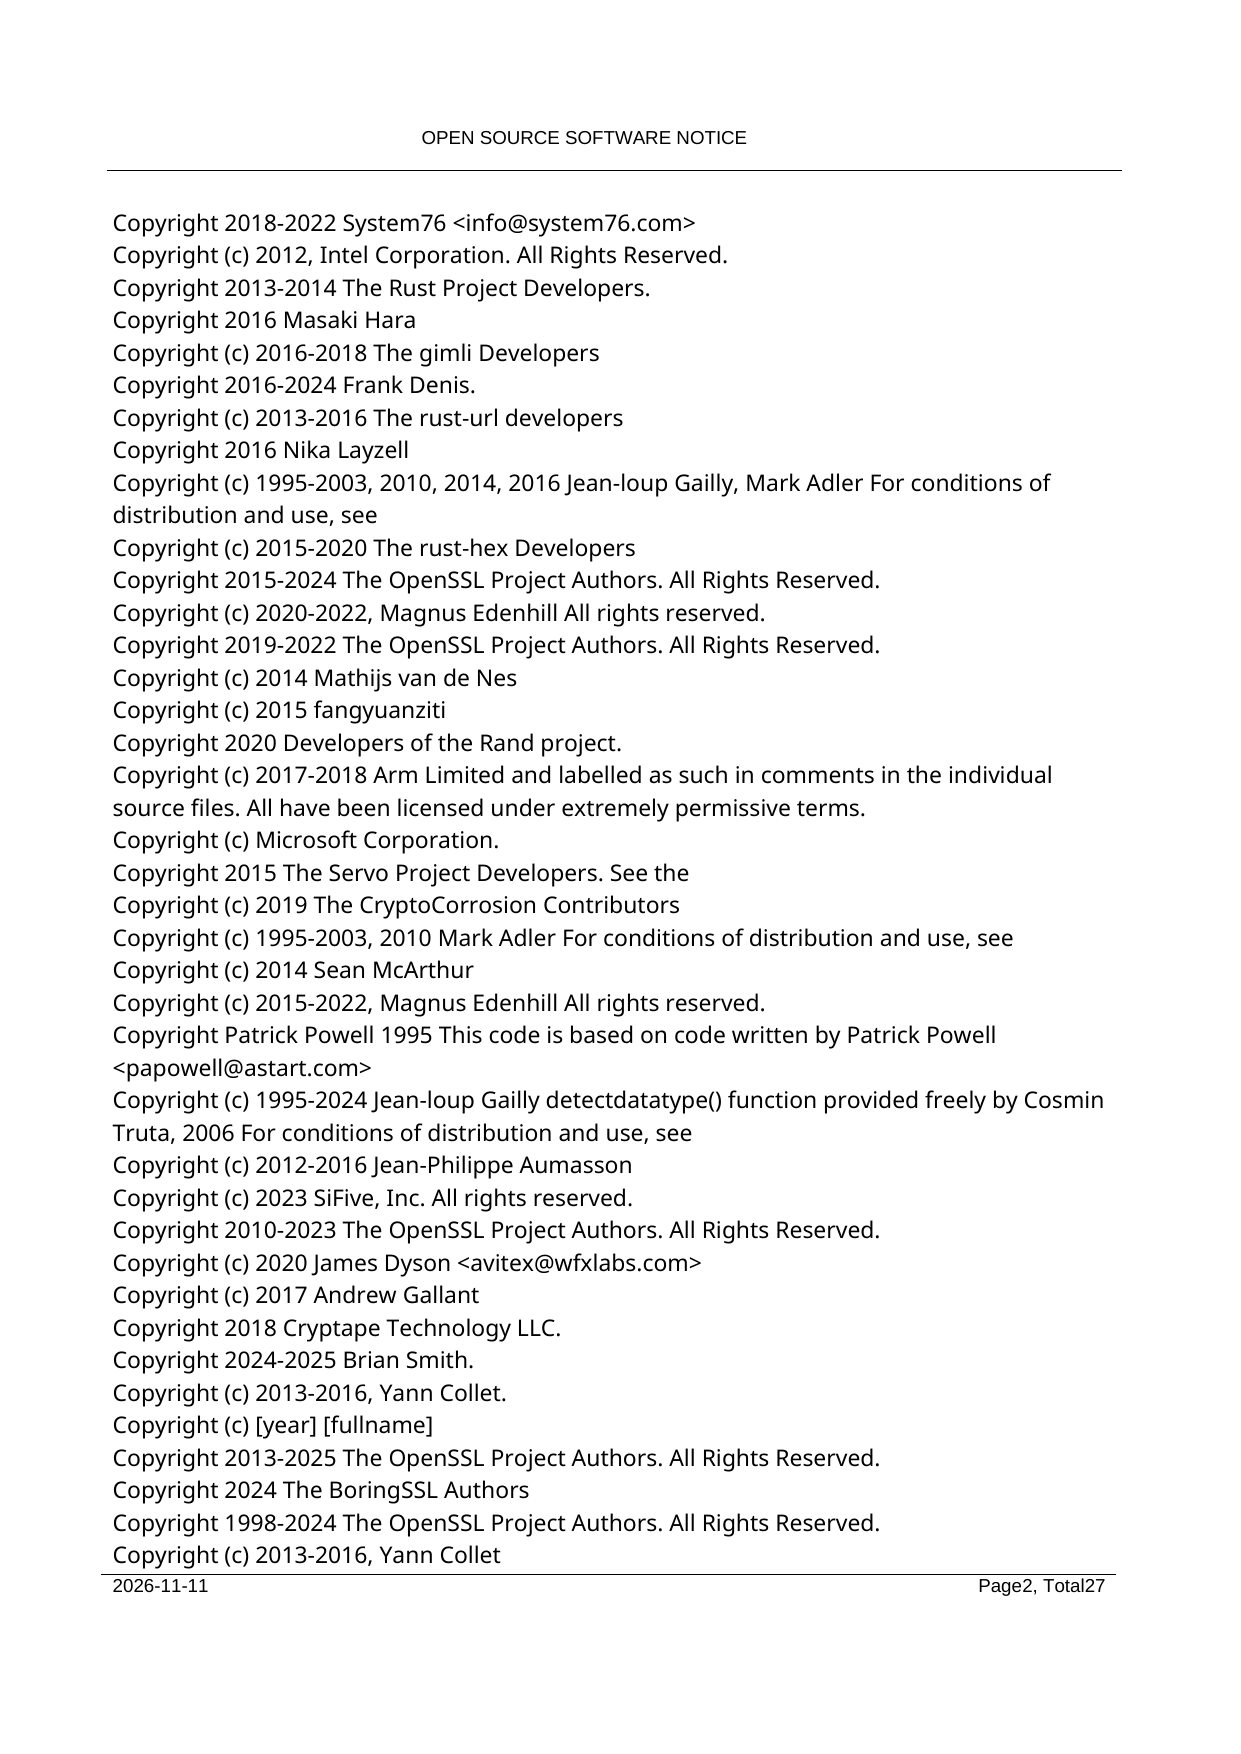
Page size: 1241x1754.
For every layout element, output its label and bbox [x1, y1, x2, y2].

text [112, 206, 1128, 1571]
